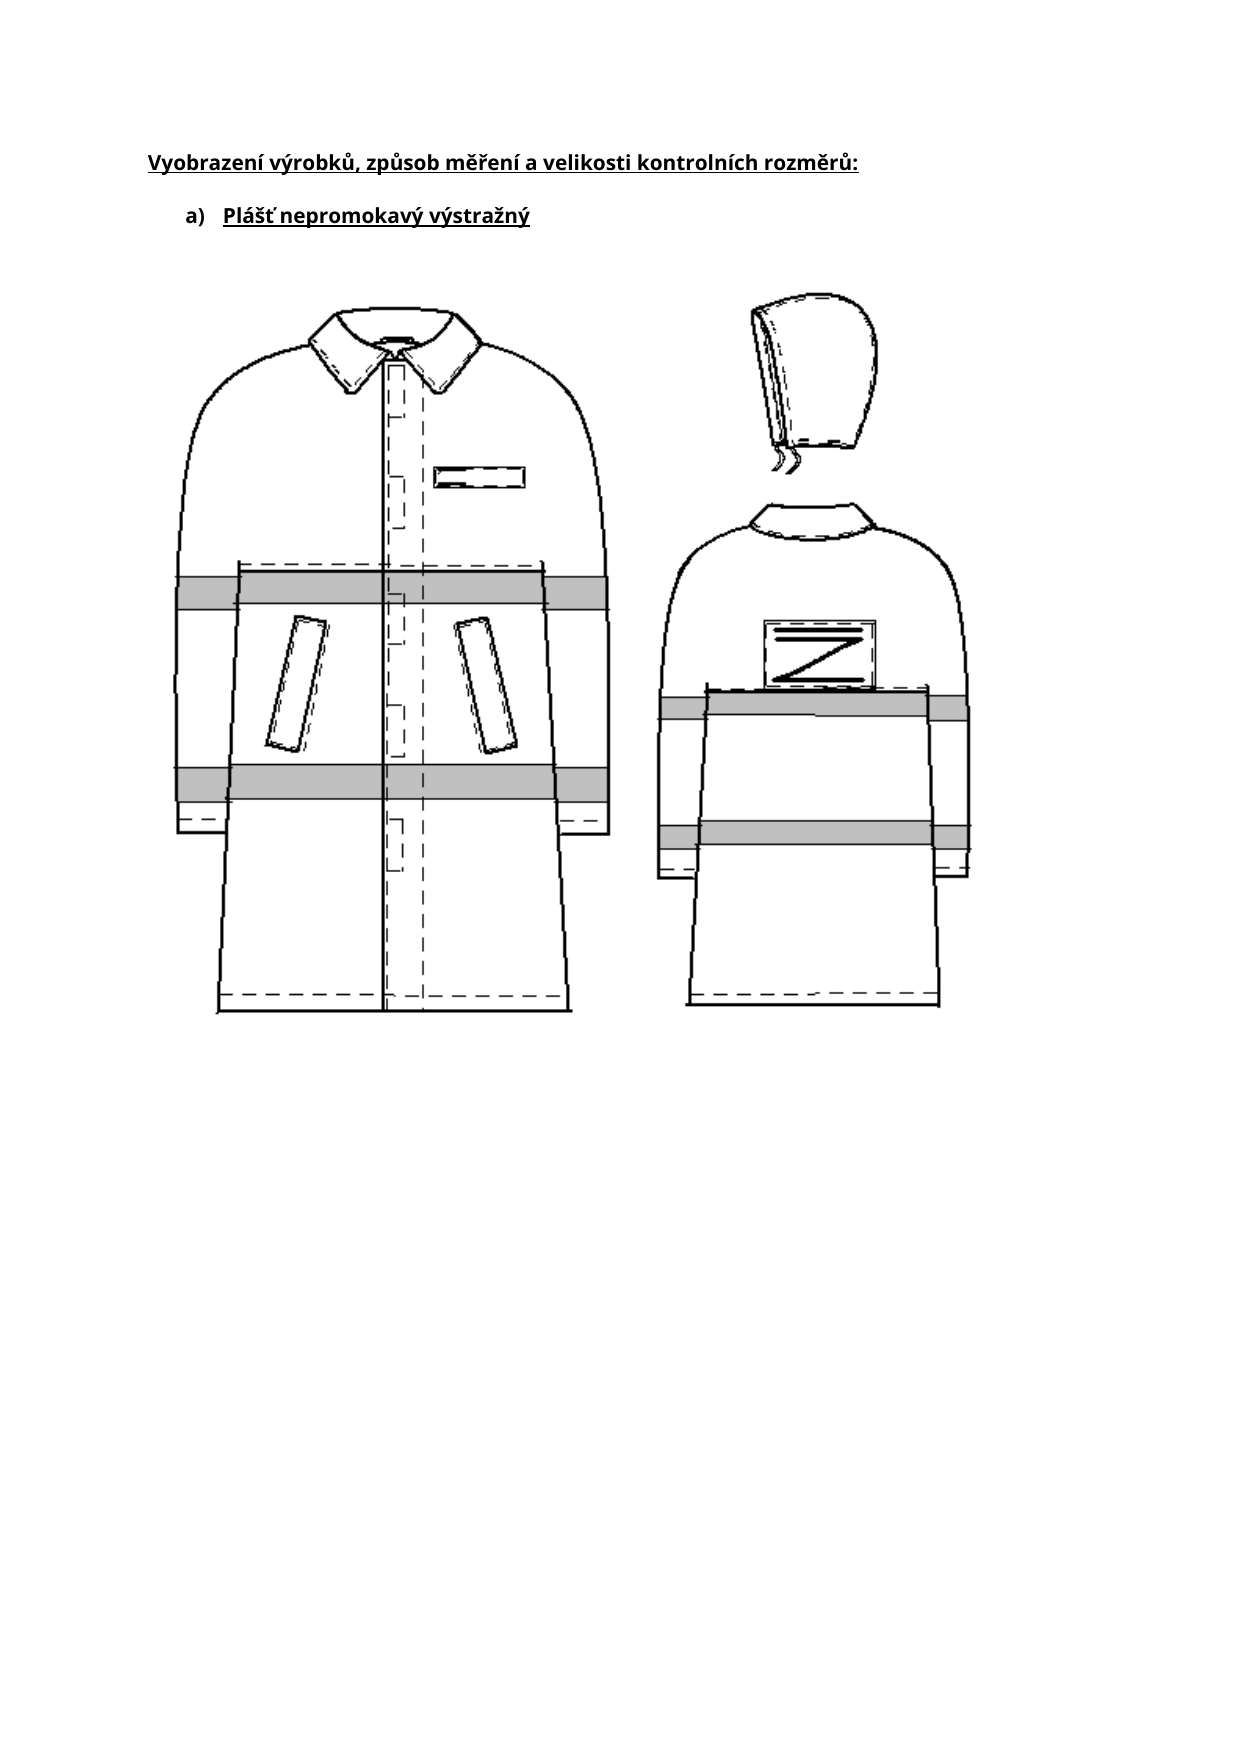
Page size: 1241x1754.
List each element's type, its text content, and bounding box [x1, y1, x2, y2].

text Vyobrazení výrobků, způsob měření a velikosti kontrolních rozměrů: [148, 148, 1093, 176]
list Plášť nepromokavý výstražný [185, 201, 1093, 229]
picture [147, 254, 1008, 1102]
